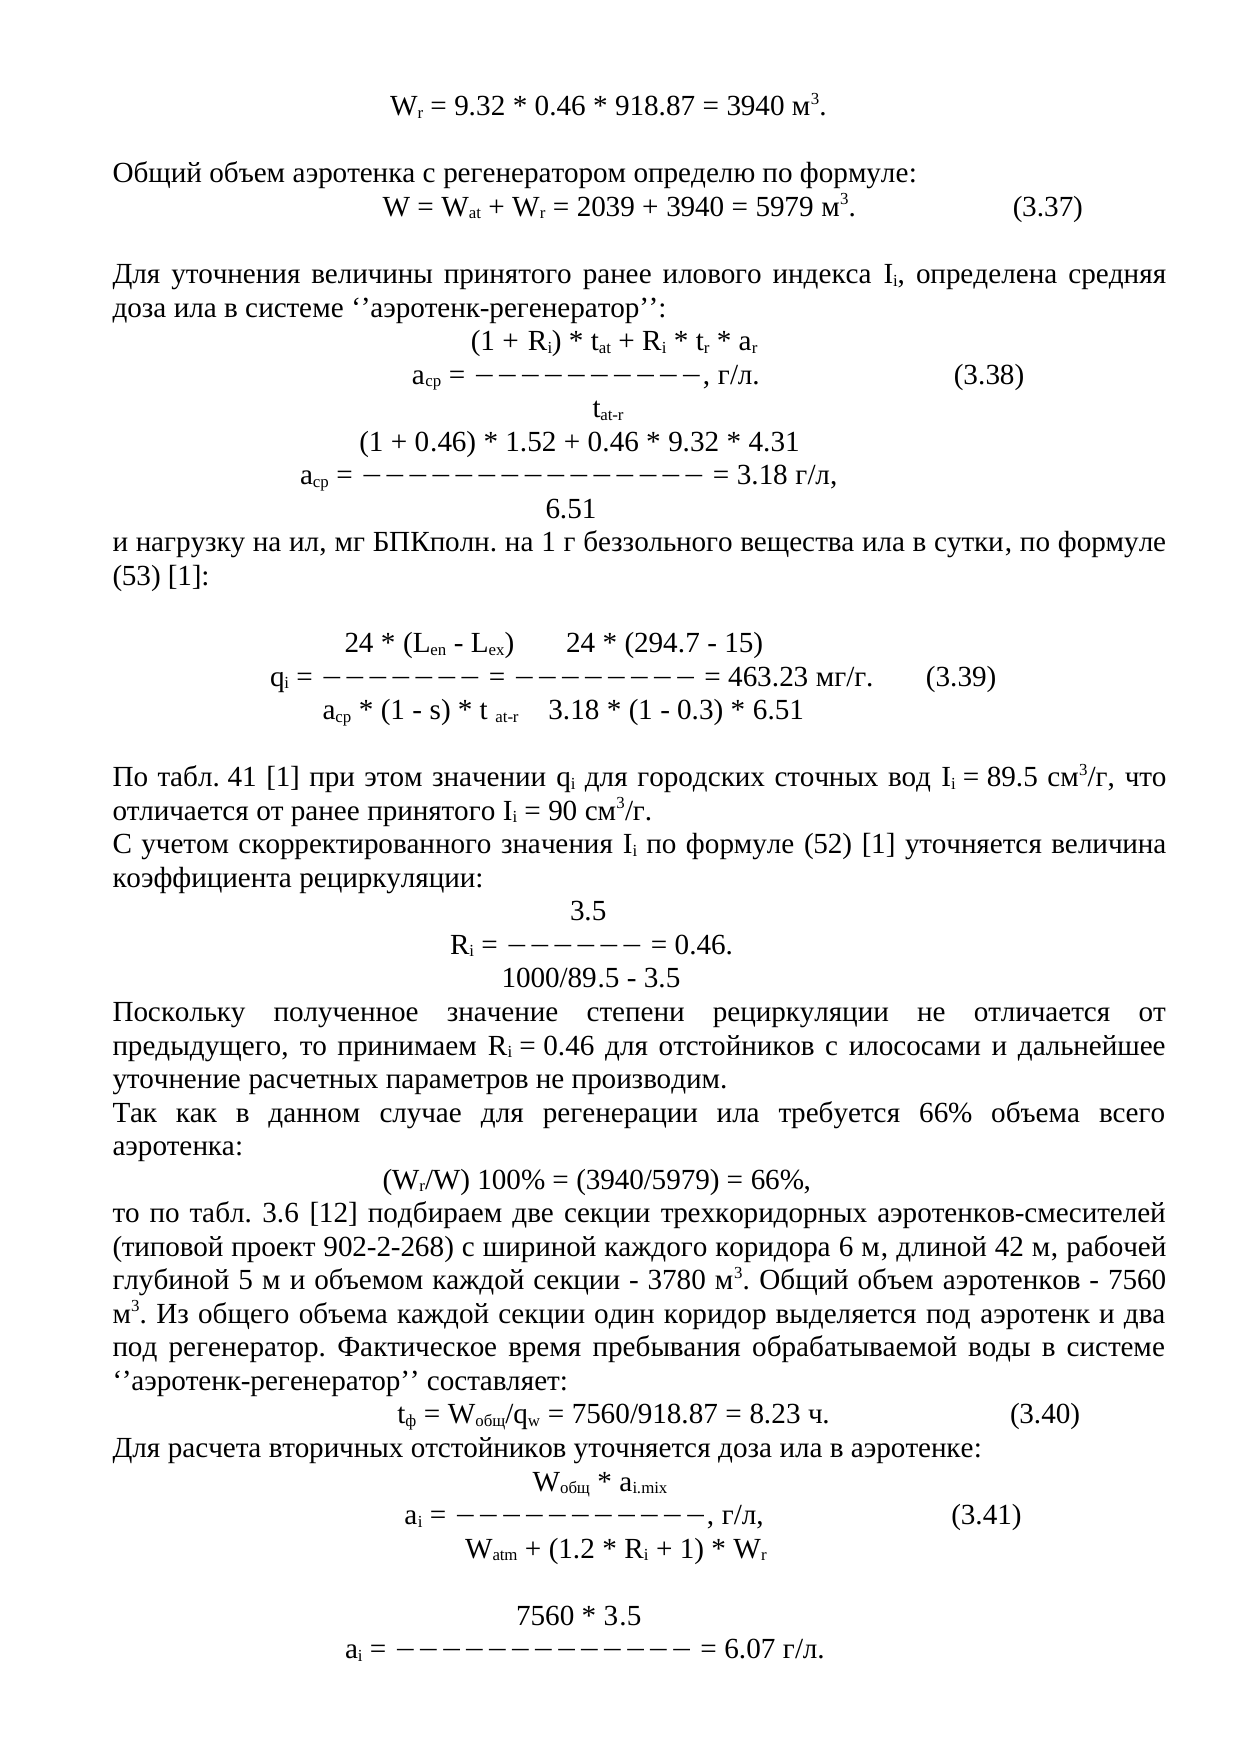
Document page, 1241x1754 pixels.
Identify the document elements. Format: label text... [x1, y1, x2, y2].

text qi = = = 463.23 мг/г. (3.39) [112, 659, 1166, 692]
text 1000/89.5 - 3.5 [112, 961, 1166, 994]
text aср * (1 - s) * t at-r 3.18 * (1 - 0.3) * 6.51 [112, 692, 1166, 726]
text Wобщ * ai.mix [112, 1464, 1166, 1497]
text aср = , г/л. (3.38) [112, 357, 1166, 391]
text Для уточнения величины принятого ранее илового индекса Ii, определена средняя доза ила в системе ‘’аэротенк-регенератор’’: [112, 256, 1166, 323]
text С учетом скорректированного значения Ii по формуле (52) [1] уточняется величина коэффициента рециркуляции: [112, 827, 1166, 894]
text 6.51 [112, 491, 1166, 525]
text и нагрузку на ил, мг БПКполн. на 1 г беззольного вещества ила в сутки, по формуле (53) [1]: [112, 525, 1166, 592]
text Общий объем аэротенка с регенератором определю по формуле: [112, 156, 1166, 189]
text W = Wat + Wr = 2039 + 3940 = 5979 м3. (3.37) [112, 189, 1166, 223]
text (1 + Ri) * tat + Ri * tr * ar [112, 323, 1166, 357]
text (Wr/W) 100% = (3940/5979) = 66%, [112, 1162, 1166, 1196]
text (1 + 0.46) * 1.52 + 0.46 * 9.32 * 4.31 [112, 424, 1166, 458]
text Так как в данном случае для регенерации ила требуется 66% объема всего аэротенка: [112, 1095, 1166, 1162]
text Поскольку полученное значение степени рециркуляции не отличается от предыдущего, то принимаем Ri = 0.46 для отстойников с илососами и дальнейшее уточнение расчетных параметров не производим. [112, 994, 1166, 1095]
text то по табл. 3.6 [12] подбираем две секции трехкоридорных аэротенков-смесителей (типовой проект 902-2-268) с шириной каждого коридора 6 м, длиной 42 м, рабочей глубиной 5 м и объемом каждой секции - 3780 м3. Общий объем аэротенков - 7560 м3. Из общего объема каждой секции один коридор выделяется под аэротенк и два под регенератор. Фактическое время пребывания обрабатываемой воды в системе ‘’аэротенк-регенератор’’ составляет: [112, 1196, 1166, 1397]
text ai = = 6.07 г/л. [112, 1632, 1166, 1665]
text aср = = 3.18 г/л, [112, 458, 1166, 491]
text 24 * (Len - Lex) 24 * (294.7 - 15) [112, 625, 1166, 659]
text tat-r [112, 391, 1166, 424]
text По табл. 41 [1] при этом значении qi для городских сточных вод Ii = 89.5 см3/г, что отличается от ранее принятого Ii = 90 см3/г. [112, 759, 1166, 827]
text 3.5 [112, 894, 1166, 927]
text Wr = 9.32 * 0.46 * 918.87 = 3940 м3. [112, 89, 1166, 122]
text Для расчета вторичных отстойников уточняется доза ила в аэротенке: [112, 1430, 1166, 1464]
text tф = Wобщ/qw = 7560/918.87 = 8.23 ч. (3.40) [112, 1397, 1166, 1430]
text Watm + (1.2 * Ri + 1) * Wr [112, 1531, 1166, 1564]
text 7560 * 3.5 [112, 1598, 1166, 1632]
text ai = , г/л, (3.41) [112, 1497, 1166, 1531]
text Ri = = 0.46. [112, 927, 1166, 961]
